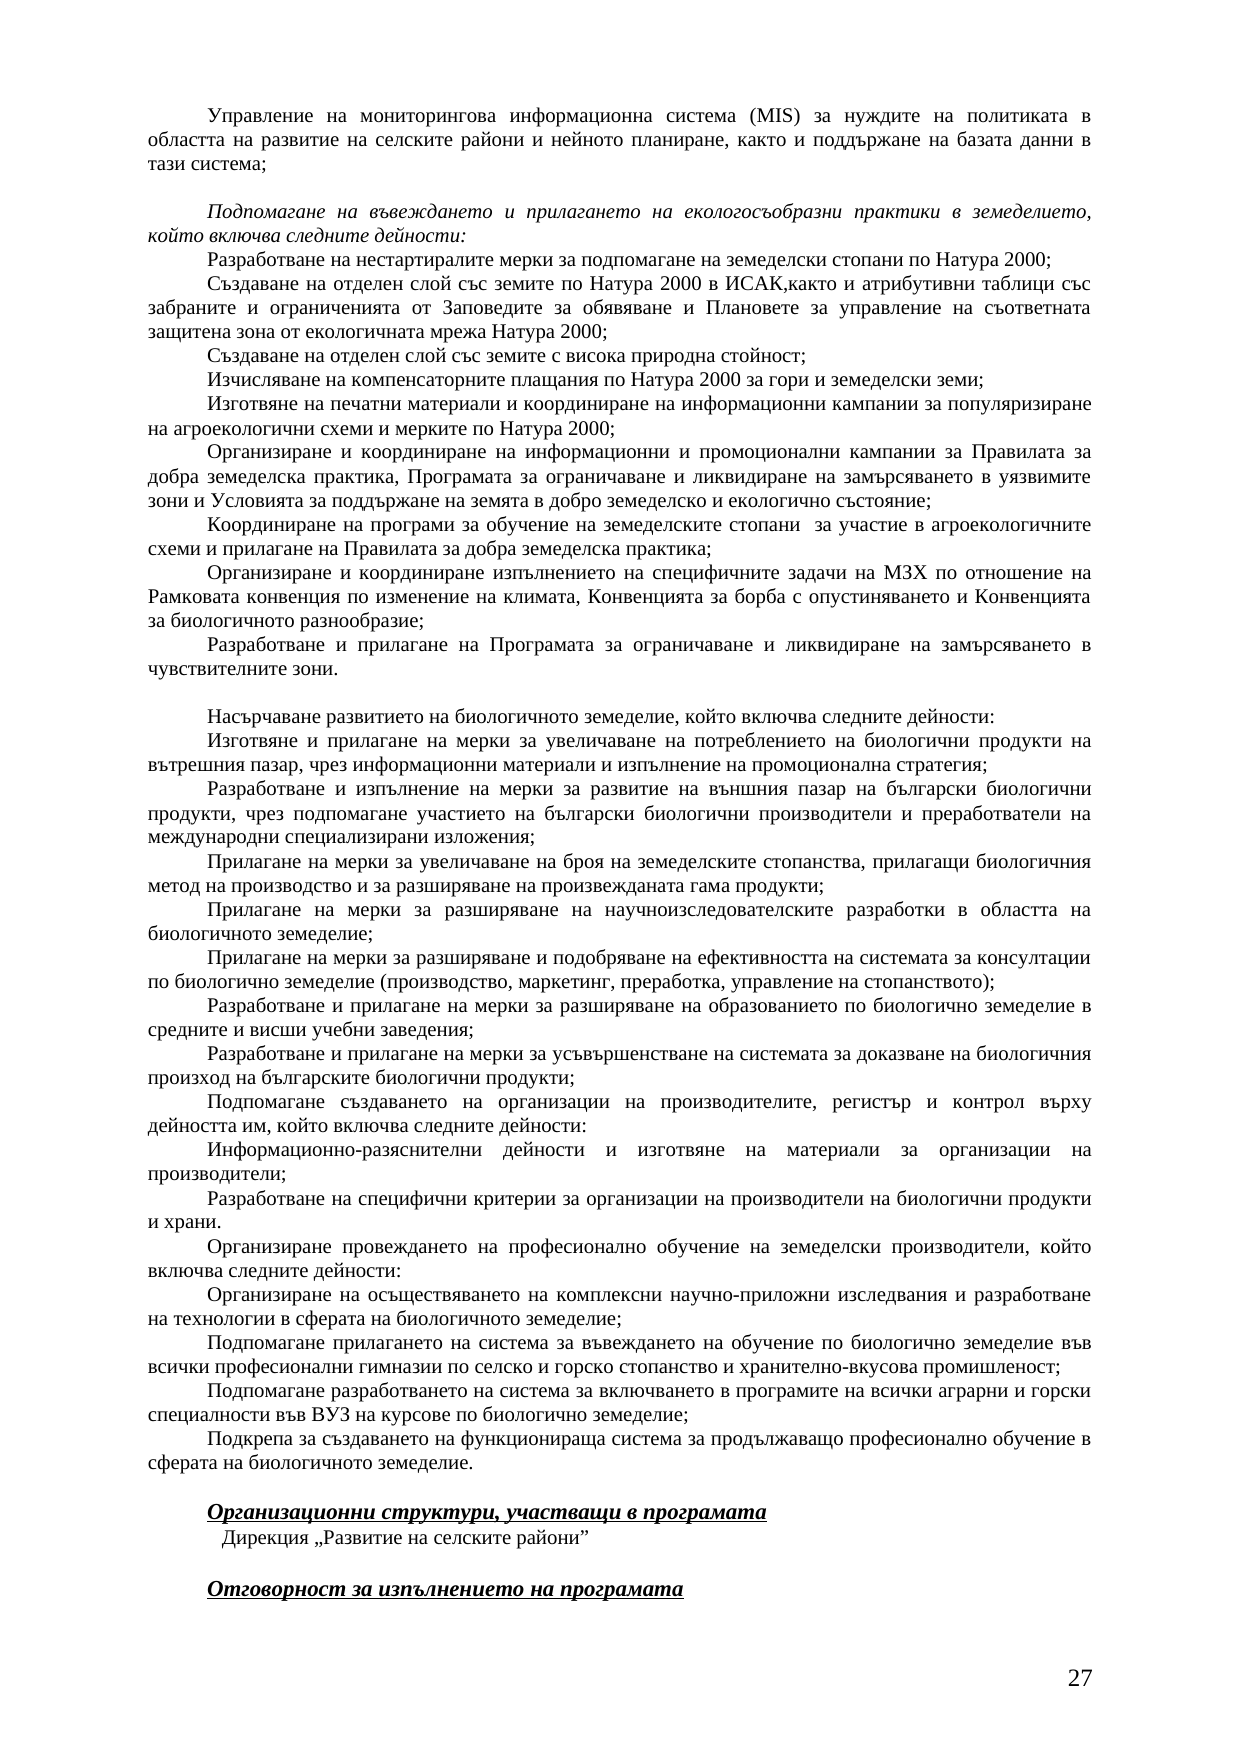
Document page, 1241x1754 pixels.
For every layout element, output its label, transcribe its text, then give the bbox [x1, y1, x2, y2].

text Прилагане на мерки за увеличаване на броя на земеделските стопанства, прилагащи биологичния метод на производство и за разширяване на произвежданата гама продукти; [148, 848, 1092, 897]
text Разработване на специфични критерии за организации на производители на биологични продукти и храни. [148, 1185, 1092, 1233]
text Разработване и прилагане на Програмата за ограничаване и ликвидиране на замърсяването в чувствителните зони. [148, 632, 1092, 680]
text Прилагане на мерки за разширяване и подобряване на ефективността на системата за консултации по биологично земеделие (производство, маркетинг, преработка, управление на стопанството); [148, 945, 1092, 993]
text Изготвяне и прилагане на мерки за увеличаване на потреблението на биологични продукти на вътрешния пазар, чрез информационни материали и изпълнение на промоционална стратегия; [148, 728, 1092, 776]
text Подкрепа за създаването на функционираща система за продължаващо професионално обучение в сферата на биологичното земеделие. [148, 1426, 1092, 1474]
text Разработване на нестартиралите мерки за подпомагане на земеделски стопани по Натура 2000; [148, 247, 1092, 271]
text Организиране на осъществяването на комплексни научно-приложни изследвания и разработване на технологии в сферата на биологичното земеделие; [148, 1282, 1092, 1330]
text Подпомагане прилагането на система за въвеждането на обучение по биологично земеделие във всички професионални гимназии по селско и горско стопанство и хранително-вкусова промишленост; [148, 1330, 1092, 1378]
text Организиране и координиране изпълнението на специфичните задачи на МЗХ по отношение на Рамковата конвенция по изменение на климата, Конвенцията за борба с опустиняването и Конвенцията за биологичното разнообразие; [148, 560, 1092, 632]
text Прилагане на мерки за разширяване на научноизследователските разработки в областта на биологичното земеделие; [148, 897, 1092, 945]
text Разработване и прилагане на мерки за усъвършенстване на системата за доказване на биологичния произход на българските биологични продукти; [148, 1041, 1092, 1089]
text Подпомагане на въвеждането и прилагането на екологосъобразни практики в земеделието, който включва следните дейности: [148, 199, 1092, 247]
text Насърчаване развитието на биологичното земеделие, който включва следните дейности: [148, 704, 1092, 728]
text Създаване на отделен слой със земите с висока природна стойност; [148, 343, 1092, 367]
text Разработване и изпълнение на мерки за развитие на външния пазар на български биологични продукти, чрез подпомагане участието на български биологични производители и преработватели на международни специализирани изложения; [148, 776, 1092, 848]
text Организиране и координиране на информационни и промоционални кампании за Правилата за добра земеделска практика, Програмата за ограничаване и ликвидиране на замърсяването в уязвимите зони и Условията за поддържане на земята в добро земеделско и екологично състояние; [148, 439, 1092, 512]
text Организационни структури, участващи в програмата [148, 1498, 1092, 1524]
text Организиране провеждането на професионално обучение на земеделски производители, който включва следните дейности: [148, 1233, 1092, 1282]
text Подпомагане създаването на организации на производителите, регистър и контрол върху дейността им, който включва следните дейности: [148, 1089, 1092, 1137]
text Управление на мониторингова информационна система (MIS) за нуждите на политиката в областта на развитие на селските райони и нейното планиране, както и поддържане на базата данни в тази система; [148, 103, 1092, 175]
text Подпомагане разработването на система за включването в програмите на всички аграрни и горски специалности във ВУЗ на курсове по биологично земеделие; [148, 1378, 1092, 1426]
text Отговорност за изпълнението на програмата [148, 1575, 1092, 1601]
text Изготвяне на печатни материали и координиране на информационни кампании за популяризиране на агроекологични схеми и мерките по Натура 2000; [148, 391, 1092, 439]
text Дирекция „Развитие на селските райони” [148, 1524, 1092, 1549]
text Разработване и прилагане на мерки за разширяване на образованието по биологично земеделие в средните и висши учебни заведения; [148, 993, 1092, 1041]
text Координиране на програми за обучение на земеделските стопани за участие в агроекологичните схеми и прилагане на Правилата за добра земеделска практика; [148, 512, 1092, 560]
text Информационно-разяснителни дейности и изготвяне на материали за организации на производители; [148, 1137, 1092, 1185]
text Изчисляване на компенсаторните плащания по Натура 2000 за гори и земеделски земи; [148, 367, 1092, 391]
text Създаване на отделен слой със земите по Натура 2000 в ИСАК,както и атрибутивни таблици със забраните и ограниченията от Заповедите за обявяване и Плановете за управление на съответната защитена зона от екологичната мрежа Натура 2000; [148, 271, 1092, 343]
